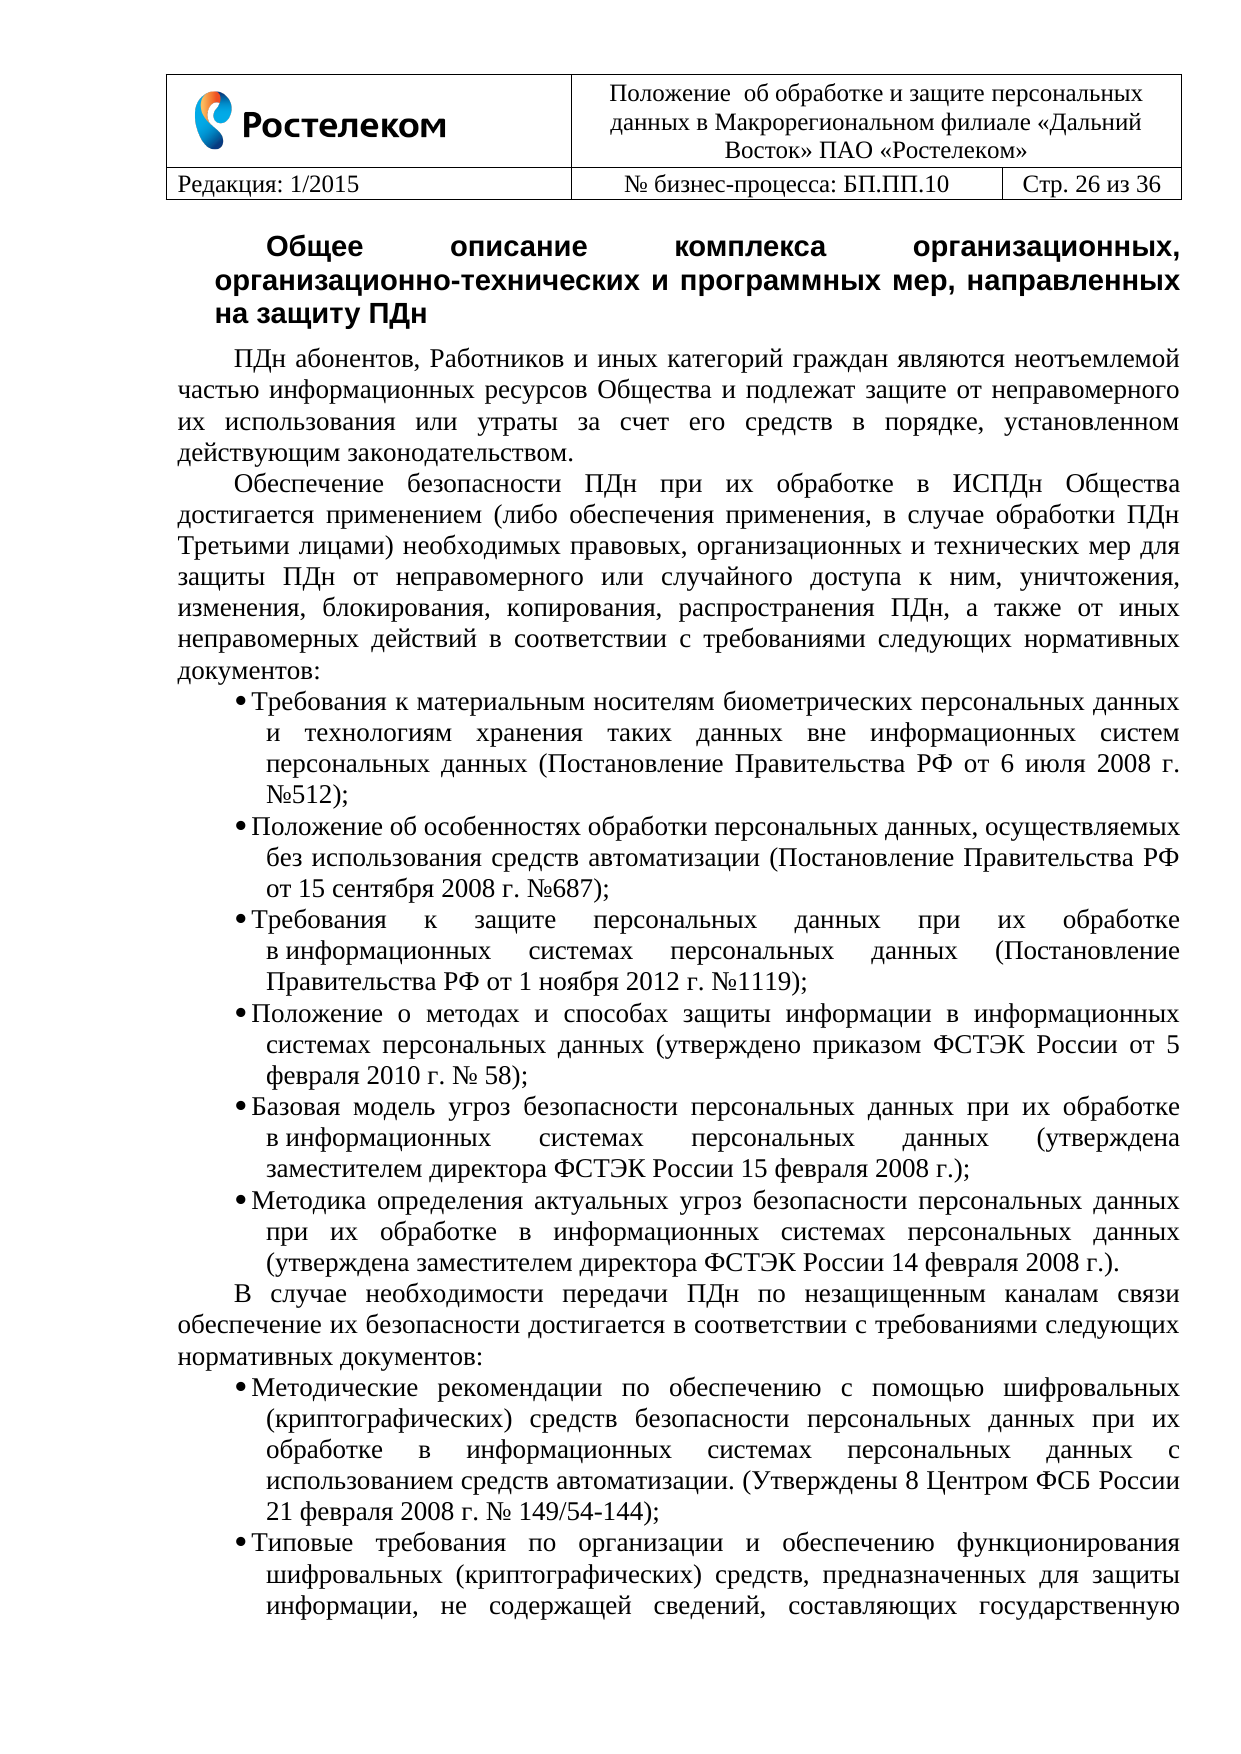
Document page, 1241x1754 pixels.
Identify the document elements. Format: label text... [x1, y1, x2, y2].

list Базовая модель угроз безопасности персональных данных при их обработке в информационных системах персональных данных (утверждена заместителем директора ФСТЭК России 15 февраля 2008 г.); [236, 1090, 1181, 1184]
text В случае необходимости передачи ПДн по незащищенным каналам связи обеспечение их безопасности достигается в соответствии с требованиями следующих нормативных документов: [177, 1277, 1181, 1371]
list Методика определения актуальных угроз безопасности персональных данных при их обработке в информационных системах персональных данных (утверждена заместителем директора ФСТЭК России 14 февраля 2008 г.). [236, 1184, 1181, 1277]
picture [177, 75, 462, 167]
text ПДн абонентов, Работников и иных категорий граждан являются неотъемлемой частью информационных ресурсов Общества и подлежат защите от неправомерного их использования или утраты за счет его средств в порядке, установленном действующим законодательством. [177, 342, 1181, 467]
list Положение об особенностях обработки персональных данных, осуществляемых без использования средств автоматизации (Постановление Правительства РФ от 15 сентября 2008 г. №687); [236, 809, 1181, 903]
list Положение о методах и способах защиты информации в информационных системах персональных данных (утверждено приказом ФСТЭК России от 5 февраля 2010 г. № 58); [236, 997, 1181, 1090]
subtitle Общее описание комплекса организационных, организационно-технических и программных мер, направленных на защиту ПДн [214, 229, 1181, 330]
list Методические рекомендации по обеспечению с помощью шифровальных (криптографических) средств безопасности персональных данных при их обработке в информационных системах персональных данных с использованием средств автоматизации. (Утверждены 8 Центром ФСБ России 21 февраля 2008 г. № 149/54-144); [236, 1371, 1181, 1527]
text Обеспечение безопасности ПДн при их обработке в ИСПДн Общества достигается применением (либо обеспечения применения, в случае обработки ПДн Третьими лицами) необходимых правовых, организационных и технических мер для защиты ПДн от неправомерного или случайного доступа к ним, уничтожения, изменения, блокирования, копирования, распространения ПДн, а также от иных неправомерных действий в соответствии с требованиями следующих нормативных документов: [177, 467, 1181, 685]
list Требования к защите персональных данных при их обработке в информационных системах персональных данных (Постановление Правительства РФ от 1 ноября 2012 г. №1119); [236, 903, 1181, 997]
list Требования к материальным носителям биометрических персональных данных и технологиям хранения таких данных вне информационных систем персональных данных (Постановление Правительства РФ от 6 июля 2008 г. №512); [236, 685, 1181, 809]
